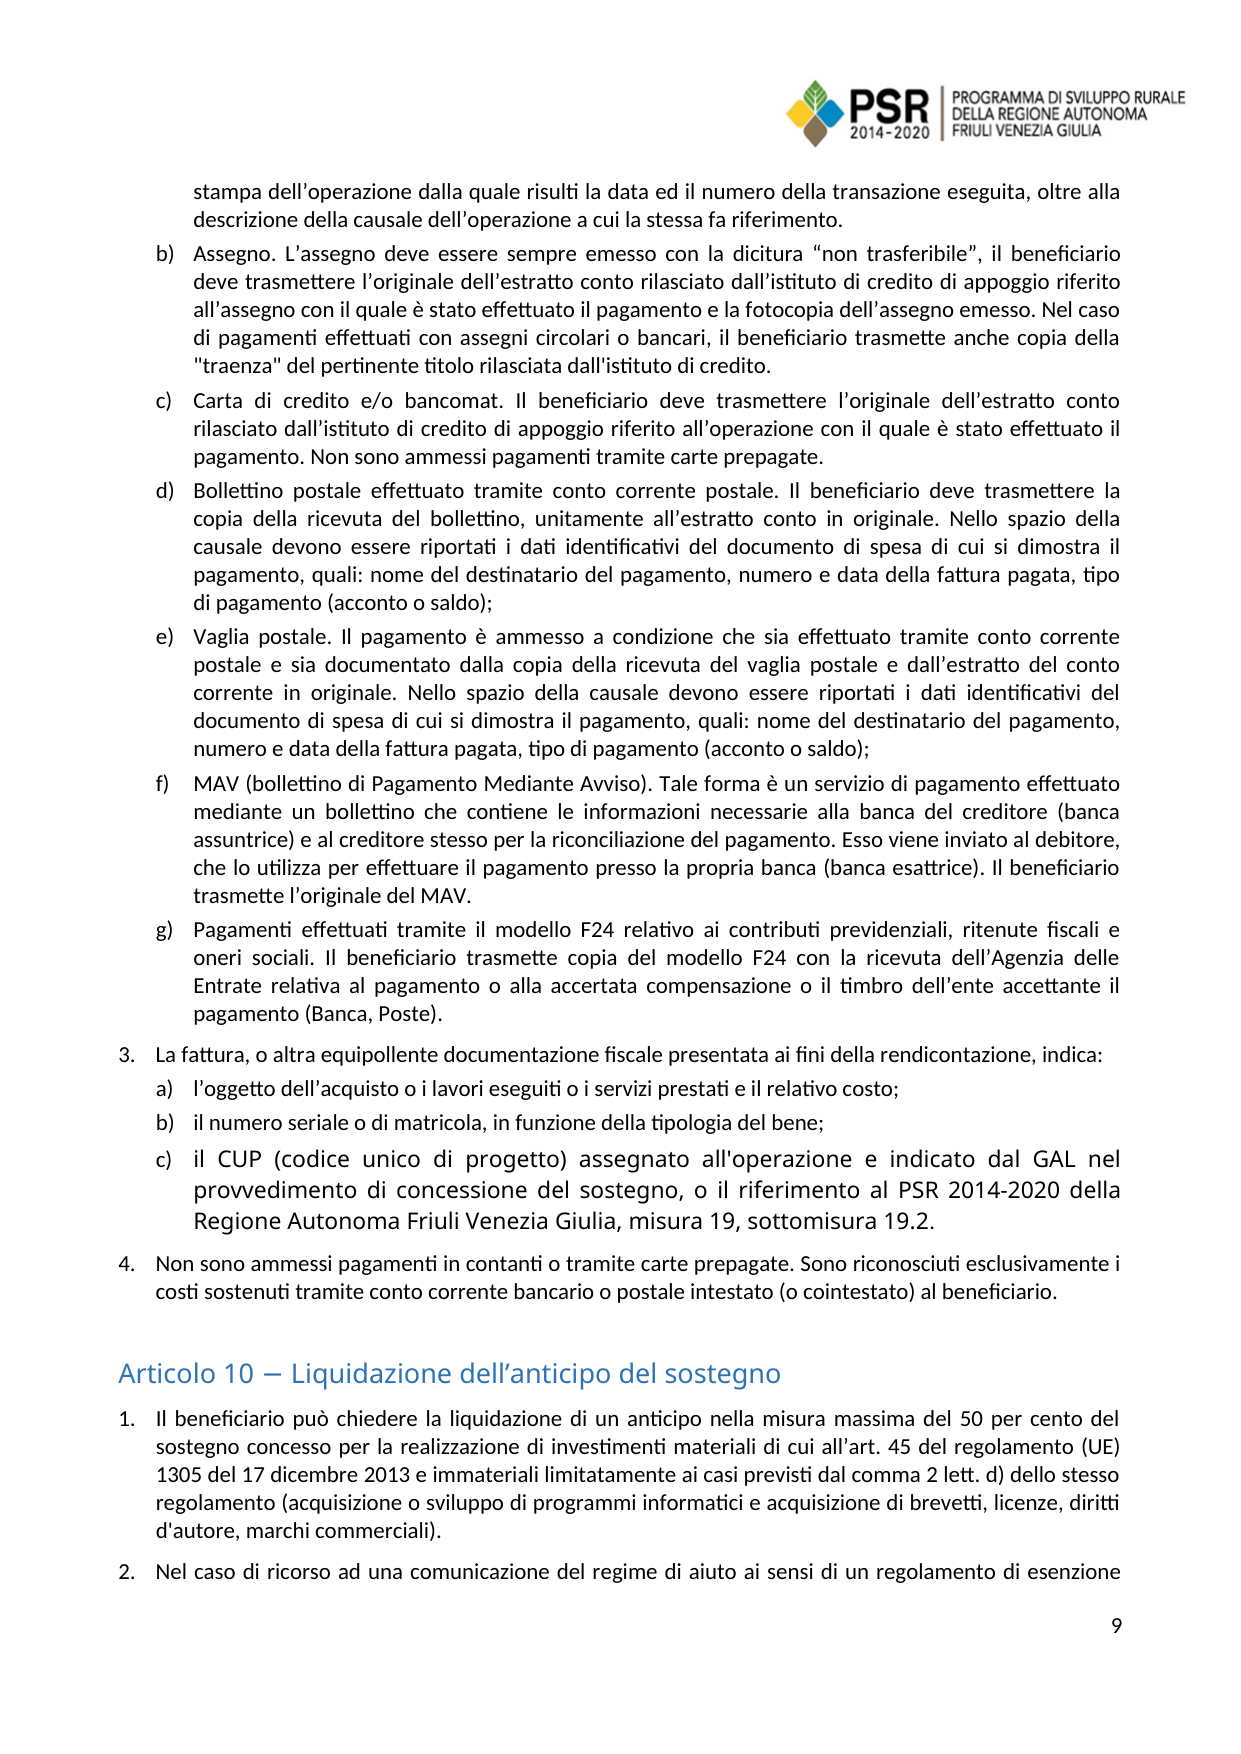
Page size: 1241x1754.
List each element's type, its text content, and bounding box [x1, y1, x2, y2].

text Pagamenti effettuati tramite il modello F24 relativo ai contributi previdenziali, ritenute fiscali e oneri sociali. Il beneficiario trasmette copia del modello F24 con la ricevuta dell’Agenzia delle Entrate relativa al pagamento o alla accertata compensazione o il timbro dell’ente accettante il pagamento (Banca, Poste). [156, 915, 1122, 1027]
text La fattura, o altra equipollente documentazione fiscale presentata ai fini della rendicontazione, indica: [118, 1040, 1122, 1068]
text Carta di credito e/o bancomat. Il beneficiario deve trasmettere l’originale dell’estratto conto rilasciato dall’istituto di credito di appoggio riferito all’operazione con il quale è stato effettuato il pagamento. Non sono ammessi pagamenti tramite carte prepagate. [156, 386, 1122, 470]
list l’oggetto dell’acquisto o i lavori eseguiti o i servizi prestati e il relativo costo; [156, 1074, 1122, 1102]
text Vaglia postale. Il pagamento è ammesso a condizione che sia effettuato tramite conto corrente postale e sia documentato dalla copia della ricevuta del vaglia postale e dall’estratto del conto corrente in originale. Nello spazio della causale devono essere riportati i dati identificativi del documento di spesa di cui si dimostra il pagamento, quali: nome del destinatario del pagamento, numero e data della fattura pagata, tipo di pagamento (acconto o saldo); [156, 622, 1122, 763]
text MAV (bollettino di Pagamento Mediante Avviso). Tale forma è un servizio di pagamento effettuato mediante un bollettino che contiene le informazioni necessarie alla banca del creditore (banca assuntrice) e al creditore stesso per la riconciliazione del pagamento. Esso viene inviato al debitore, che lo utilizza per effettuare il pagamento presso la propria banca (banca esattrice). Il beneficiario trasmette l’originale del MAV. [156, 769, 1122, 909]
list Il beneficiario può chiedere la liquidazione di un anticipo nella misura massima del 50 per cento del sostegno concesso per la realizzazione di investimenti materiali di cui all’art. 45 del regolamento (UE) 1305 del 17 dicembre 2013 e immateriali limitatamente ai casi previsti dal comma 2 lett. d) dello stesso regolamento (acquisizione o sviluppo di programmi informatici e acquisizione di brevetti, licenze, diritti d'autore, marchi commerciali). [118, 1404, 1122, 1544]
text il CUP (codice unico di progetto) assegnato all'operazione e indicato dal GAL nel provvedimento di concessione del sostegno, o il riferimento al PSR 2014-2020 della Regione Autonoma Friuli Venezia Giulia, misura 19, sottomisura 19.2. [156, 1143, 1122, 1236]
text Bollettino postale effettuato tramite conto corrente postale. Il beneficiario deve trasmettere la copia della ricevuta del bollettino, unitamente all’estratto conto in originale. Nello spazio della causale devono essere riportati i dati identificativi del documento di spesa di cui si dimostra il pagamento, quali: nome del destinatario del pagamento, numero e data della fattura pagata, tipo di pagamento (acconto o saldo); [156, 476, 1122, 616]
text Assegno. L’assegno deve essere sempre emesso con la dicitura “non trasferibile”, il beneficiario deve trasmettere l’originale dell’estratto conto rilasciato dall’istituto di credito di appoggio riferito all’assegno con il quale è stato effettuato il pagamento e la fotocopia dell’assegno emesso. Nel caso di pagamenti effettuati con assegni circolari o bancari, il beneficiario trasmette anche copia della "traenza" del pertinente titolo rilasciata dall'istituto di credito. [156, 239, 1122, 379]
text Non sono ammessi pagamenti in contanti o tramite carte prepagate. Sono riconosciuti esclusivamente i costi sostenuti tramite conto corrente bancario o postale intestato (o cointestato) al beneficiario. [118, 1249, 1122, 1305]
text il numero seriale o di matricola, in funzione della tipologia del bene; [156, 1108, 1122, 1136]
picture [776, 78, 1189, 150]
subtitle Articolo 10 − Liquidazione dell’anticipo del sostegno [118, 1355, 1122, 1392]
